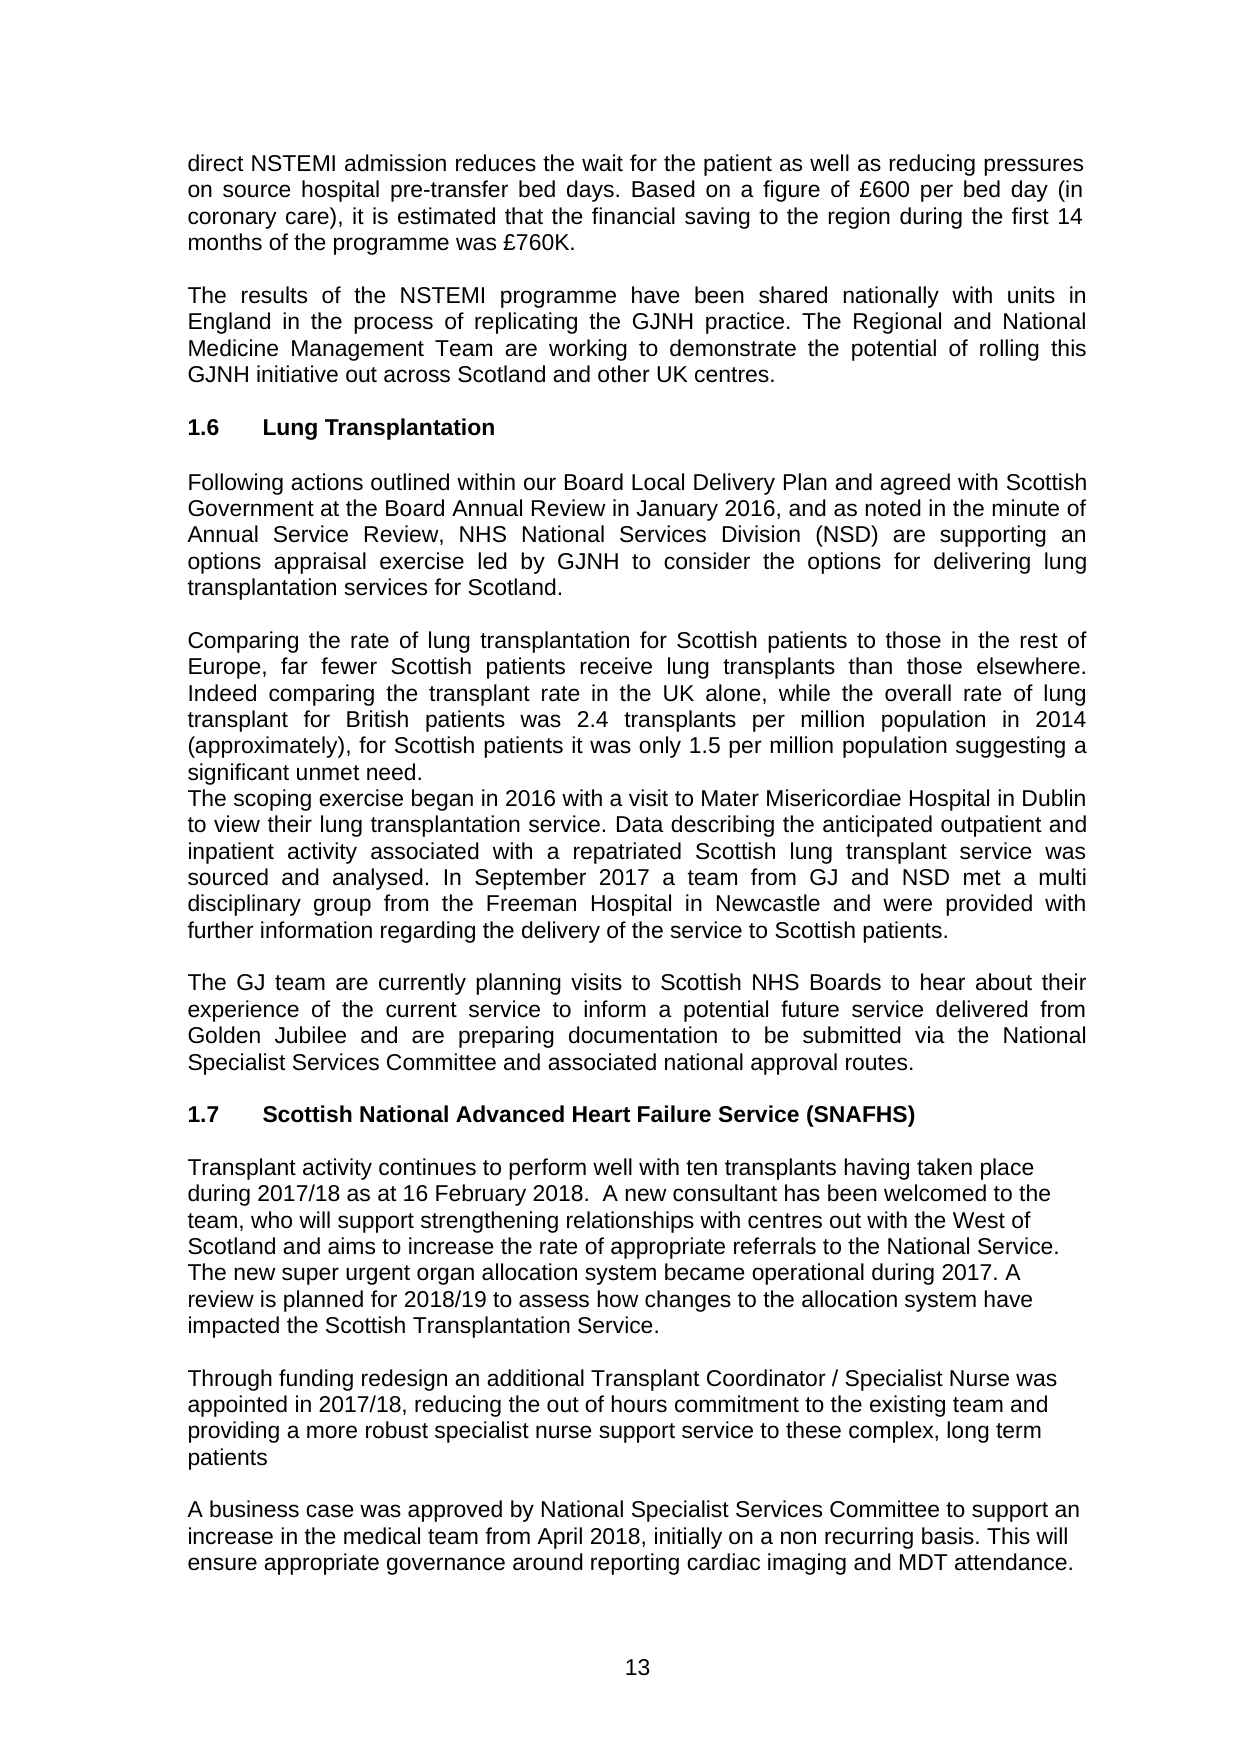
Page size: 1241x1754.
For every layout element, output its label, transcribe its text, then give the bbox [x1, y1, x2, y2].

text A business case was approved by National Specialist Services Committee to support an increase in the medical team from April 2018, initially on a non recurring basis. This will ensure appropriate governance around reporting cardiac imaging and MDT attendance. [187, 1496, 1087, 1576]
text Following actions outlined within our Board Local Delivery Plan and agreed with Scottish Government at the Board Annual Review in January 2016, and as noted in the minute of Annual Service Review, NHS National Services Division (NSD) are supporting an options appraisal exercise led by GJNH to consider the options for delivering lung transplantation services for Scotland. [187, 469, 1087, 600]
text Comparing the rate of lung transplantation for Scottish patients to those in the rest of Europe, far fewer Scottish patients receive lung transplants than those elsewhere. Indeed comparing the transplant rate in the UK alone, while the overall rate of lung transplant for British patients was 2.4 transplants per million population in 2014 (approximately), for Scottish patients it was only 1.5 per million population suggesting a significant unmet need. [187, 627, 1087, 785]
text Through funding redesign an additional Transplant Coordinator / Specialist Nurse was appointed in 2017/18, reducing the out of hours commitment to the existing team and providing a more robust specialist nurse support service to these complex, long term patients [187, 1365, 1087, 1470]
text The scoping exercise began in 2016 with a visit to Mater Misericordiae Hospital in Dublin to view their lung transplantation service. Data describing the anticipated outpatient and inpatient activity associated with a repatriated Scottish lung transplant service was sourced and analysed. In September 2017 a team from GJ and NSD met a multi disciplinary group from the Freeman Hospital in Newcastle and were provided with further information regarding the delivery of the service to Scottish patients. [187, 785, 1087, 943]
text The results of the NSTEMI programme have been shared nationally with units in England in the process of replicating the GJNH practice. The Regional and National Medicine Management Team are working to demonstrate the potential of rolling this GJNH initiative out across Scotland and other UK centres. [187, 282, 1087, 387]
text 1.7 Scottish National Advanced Heart Failure Service (SNAFHS) [187, 1101, 1087, 1127]
subtitle Lung Transplantation [187, 413, 1087, 440]
text Transplant activity continues to perform well with ten transplants having taken place during 2017/18 as at 16 February 2018. A new consultant has been welcomed to the team, who will support strengthening relationships with centres out with the West of Scotland and aims to increase the rate of appropriate referrals to the National Service. [187, 1154, 1087, 1259]
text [187, 150, 1085, 255]
text The new super urgent organ allocation system became operational during 2017. A review is planned for 2018/19 to assess how changes to the allocation system have impacted the Scottish Transplantation Service. [187, 1259, 1087, 1338]
text The GJ team are currently planning visits to Scottish NHS Boards to hear about their experience of the current service to inform a potential future service delivered from Golden Jubilee and are preparing documentation to be submitted via the National Specialist Services Committee and associated national approval routes. [187, 969, 1087, 1075]
